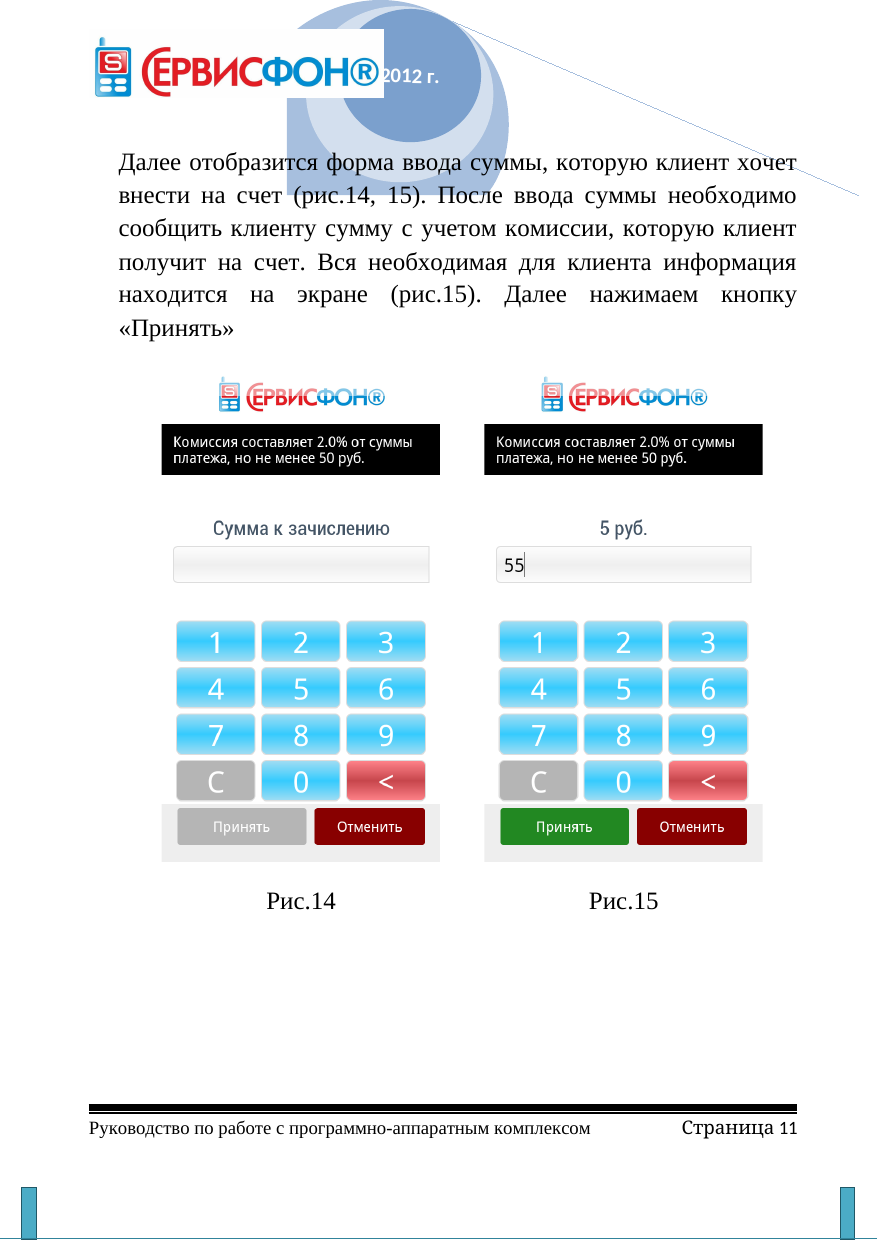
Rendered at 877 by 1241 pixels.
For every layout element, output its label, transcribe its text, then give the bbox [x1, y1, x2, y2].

picture [88, 29, 384, 98]
table_header [469, 366, 778, 886]
table_cell Рис.15 [469, 886, 778, 939]
picture [161, 366, 440, 862]
picture [484, 366, 763, 862]
table_cell Рис.14 [133, 886, 468, 939]
table_header [133, 366, 468, 886]
text Далее отобразится форма ввода суммы, которую клиент хочет внести на счет (рис.14, 15). После ввода суммы необходимо сообщить клиенту сумму с учетом комиссии, которую клиент получит на счет. Вся необходимая для клиента информация находится на экране (рис.15). Далее нажимаем кнопку «Принять» [118, 147, 797, 341]
